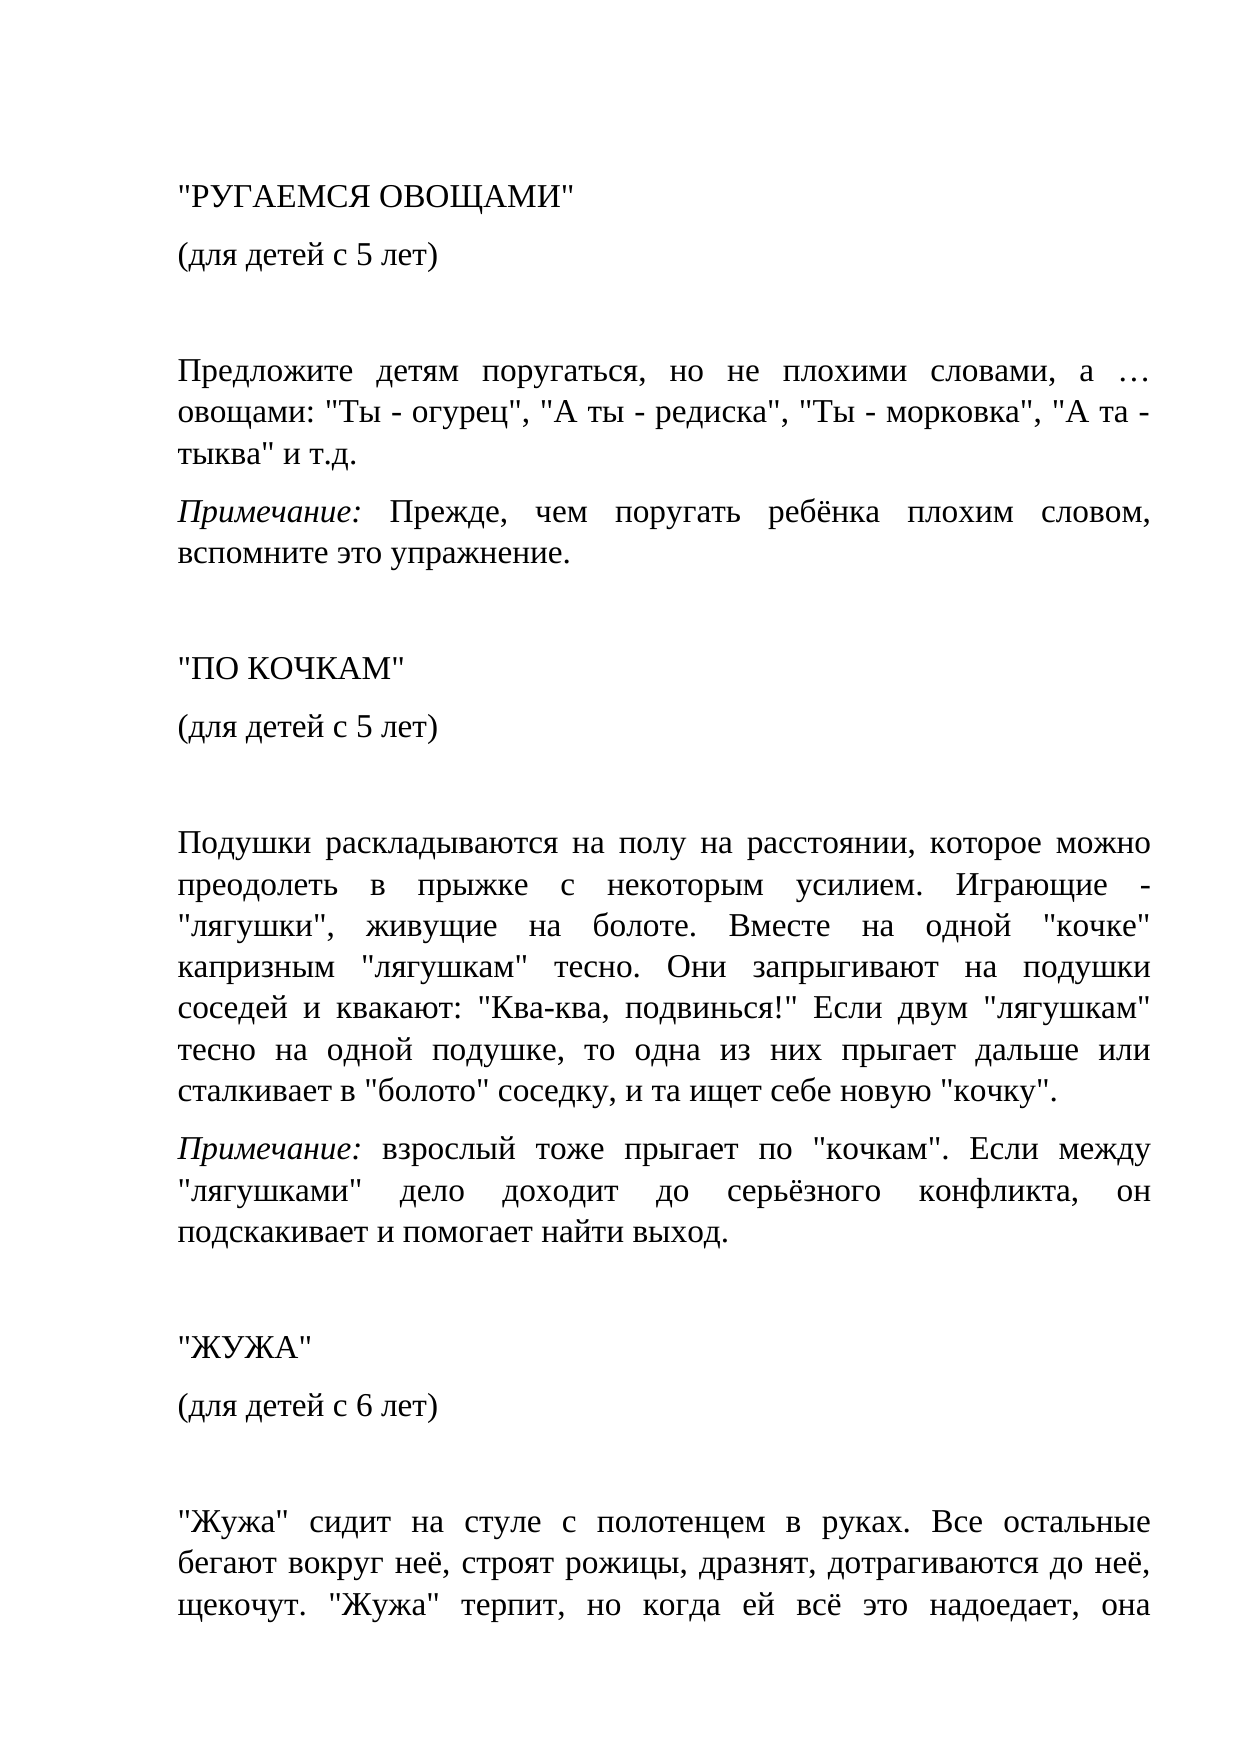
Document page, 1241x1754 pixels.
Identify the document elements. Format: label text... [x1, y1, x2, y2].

text "ПО КОЧКАМ" [177, 648, 1152, 687]
text (для детей с 5 лет) [177, 234, 1152, 272]
text (для детей с 6 лет) [177, 1385, 1152, 1424]
text Подушки раскладываются на полу на расстоянии, которое можно преодолеть в прыжке с некоторым усилием. Играющие - "лягушки", живущие на болоте. Вместе на одной "кочке" капризным "лягушкам" тесно. Они запрыгивают на подушки соседей и квакают: "Ква-ква, подвинься!" Если двум "лягушкам" тесно на одной подушке, то одна из них прыгает дальше или сталкивает в "болото" соседку, и та ищет себе новую "кочку". [177, 822, 1152, 1109]
text (для детей с 5 лет) [177, 706, 1152, 745]
text "РУГАЕМСЯ ОВОЩАМИ" [177, 176, 1152, 214]
text Предложите детям поругаться, но не плохими словами, а … овощами: "Ты - огурец", "А ты - редиска", "Ты - морковка", "А та - тыква" и т.д. [177, 350, 1152, 471]
text "ЖУЖА" [177, 1327, 1152, 1366]
text Примечание: Прежде, чем поругать ребёнка плохим словом, вспомните это упражнение. [177, 491, 1152, 571]
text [177, 1501, 1152, 1622]
text Примечание: взрослый тоже прыгает по "кочкам". Если между "лягушками" дело доходит до серьёзного конфликта, он подскакивает и помогает найти выход. [177, 1128, 1152, 1249]
